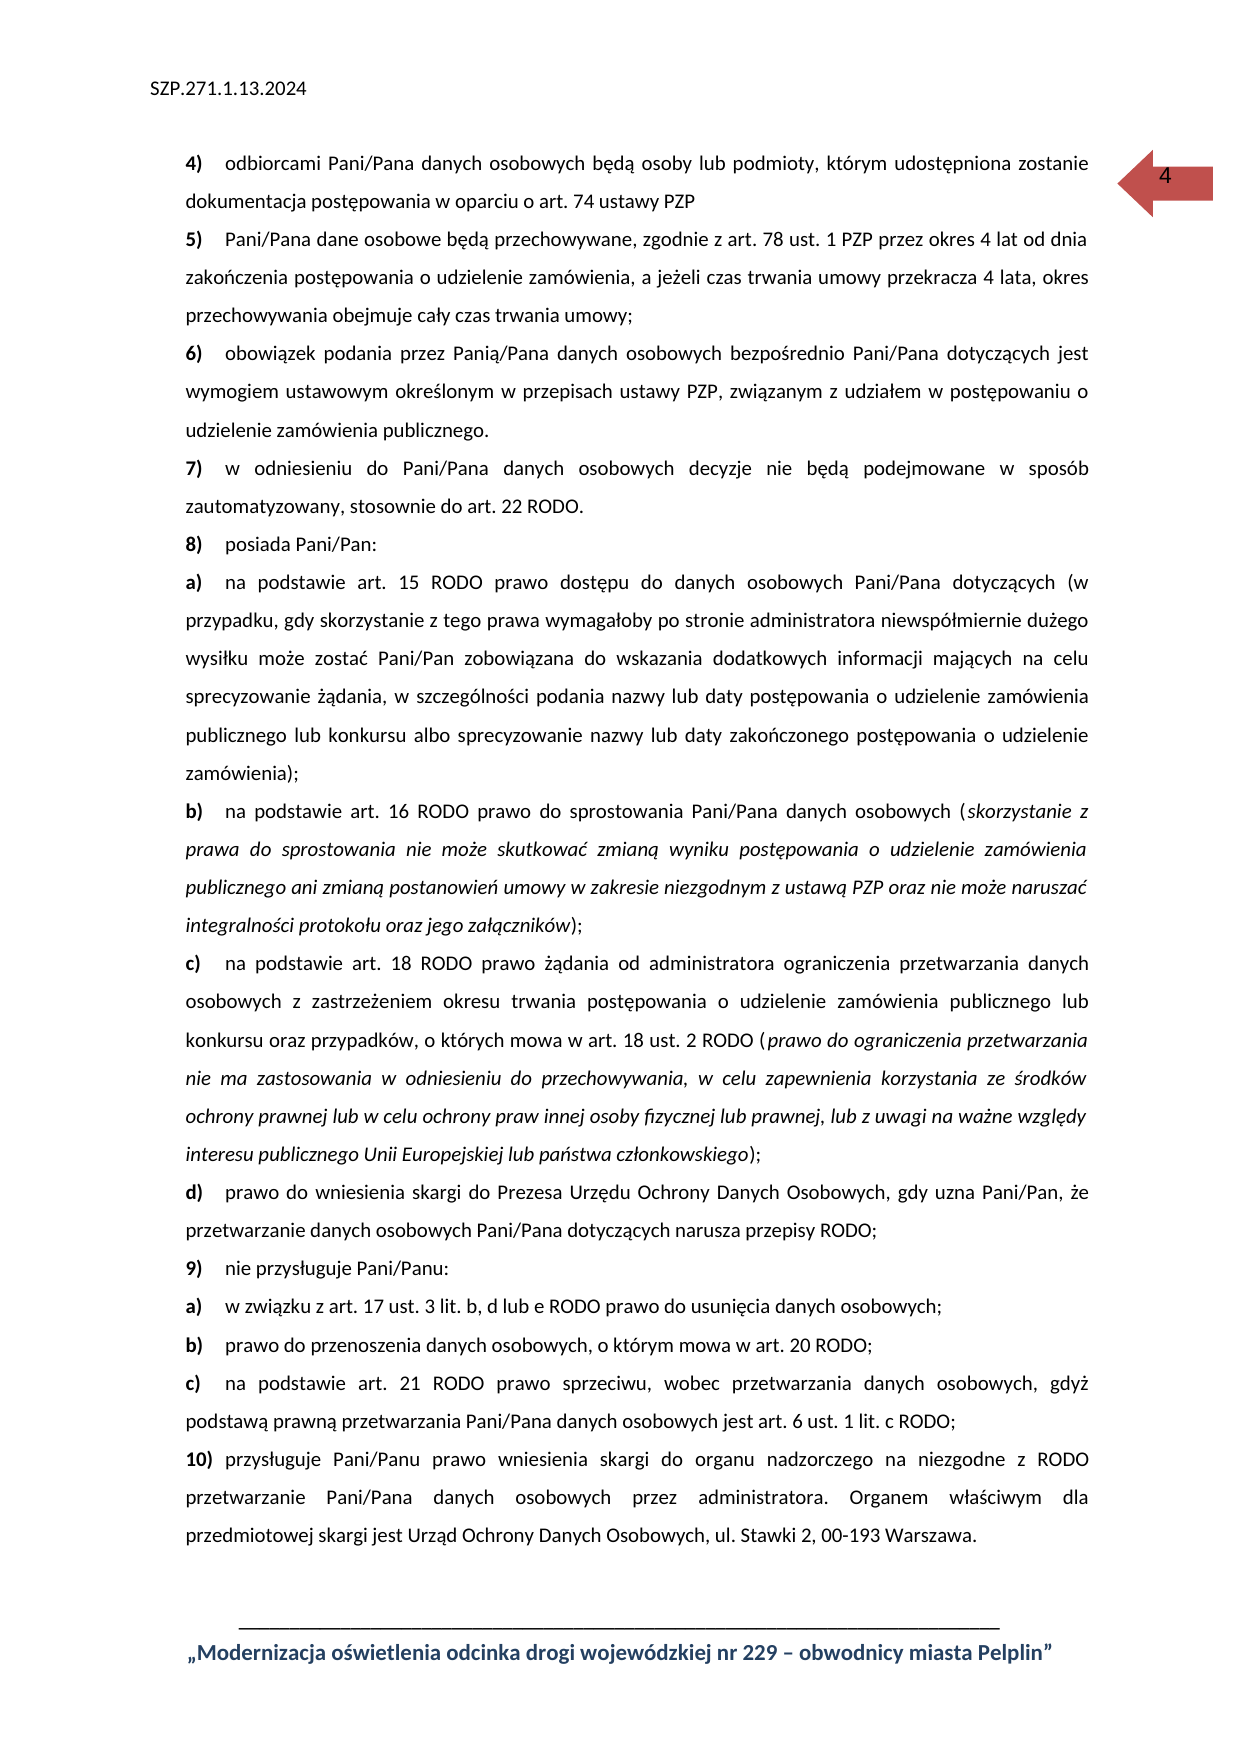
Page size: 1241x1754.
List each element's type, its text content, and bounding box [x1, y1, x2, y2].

list przysługuje Pani/Panu prawo wniesienia skargi do organu nadzorczego na niezgodne z RODO przetwarzanie Pani/Pana danych osobowych przez administratora. Organem właściwym dla przedmiotowej skargi jest Urząd Ochrony Danych Osobowych, ul. Stawki 2, 00-193 Warszawa. [185, 1446, 1090, 1548]
list nie przysługuje Pani/Panu: [185, 1256, 1090, 1281]
list Pani/Pana dane osobowe będą przechowywane, zgodnie z art. 78 ust. 1 PZP przez okres 4 lat od dnia zakończenia postępowania o udzielenie zamówienia, a jeżeli czas trwania umowy przekracza 4 lata, okres przechowywania obejmuje cały czas trwania umowy; [185, 226, 1090, 328]
list na podstawie art. 15 RODO prawo dostępu do danych osobowych Pani/Pana dotyczących (w przypadku, gdy skorzystanie z tego prawa wymagałoby po stronie administratora niewspółmiernie dużego wysiłku może zostać Pani/Pan zobowiązana do wskazania dodatkowych informacji mających na celu sprecyzowanie żądania, w szczególności podania nazwy lub daty postępowania o udzielenie zamówienia publicznego lub konkursu albo sprecyzowanie nazwy lub daty zakończonego postępowania o udzielenie zamówienia); [185, 569, 1090, 785]
list prawo do przenoszenia danych osobowych, o którym mowa w art. 20 RODO; [185, 1332, 1090, 1357]
list w związku z art. 17 ust. 3 lit. b, d lub e RODO prawo do usunięcia danych osobowych; [185, 1294, 1090, 1319]
list na podstawie art. 16 RODO prawo do sprostowania Pani/Pana danych osobowych (skorzystanie z prawa do sprostowania nie może skutkować zmianą wyniku postępowania o udzielenie zamówienia publicznego ani zmianą postanowień umowy w zakresie niezgodnym z ustawą PZP oraz nie może naruszać integralności protokołu oraz jego załączników); [185, 798, 1090, 938]
list posiada Pani/Pan: [185, 531, 1090, 557]
list prawo do wniesienia skargi do Prezesa Urzędu Ochrony Danych Osobowych, gdy uzna Pani/Pan, że przetwarzanie danych osobowych Pani/Pana dotyczących narusza przepisy RODO; [185, 1179, 1090, 1243]
list na podstawie art. 21 RODO prawo sprzeciwu, wobec przetwarzania danych osobowych, gdyż podstawą prawną przetwarzania Pani/Pana danych osobowych jest art. 6 ust. 1 lit. c RODO; [185, 1370, 1090, 1433]
list odbiorcami Pani/Pana danych osobowych będą osoby lub podmioty, którym udostępniona zostanie dokumentacja postępowania w oparciu o art. 74 ustawy PZP [185, 150, 1090, 213]
list w odniesieniu do Pani/Pana danych osobowych decyzje nie będą podejmowane w sposób zautomatyzowany, stosownie do art. 22 RODO. [185, 455, 1090, 518]
list na podstawie art. 18 RODO prawo żądania od administratora ograniczenia przetwarzania danych osobowych z zastrzeżeniem okresu trwania postępowania o udzielenie zamówienia publicznego lub konkursu oraz przypadków, o których mowa w art. 18 ust. 2 RODO (prawo do ograniczenia przetwarzania nie ma zastosowania w odniesieniu do przechowywania, w celu zapewnienia korzystania ze środków ochrony prawnej lub w celu ochrony praw innej osoby fizycznej lub prawnej, lub z uwagi na ważne względy interesu publicznego Unii Europejskiej lub państwa członkowskiego); [185, 951, 1090, 1167]
list obowiązek podania przez Panią/Pana danych osobowych bezpośrednio Pani/Pana dotyczących jest wymogiem ustawowym określonym w przepisach ustawy PZP, związanym z udziałem w postępowaniu o udzielenie zamówienia publicznego. [185, 341, 1090, 442]
